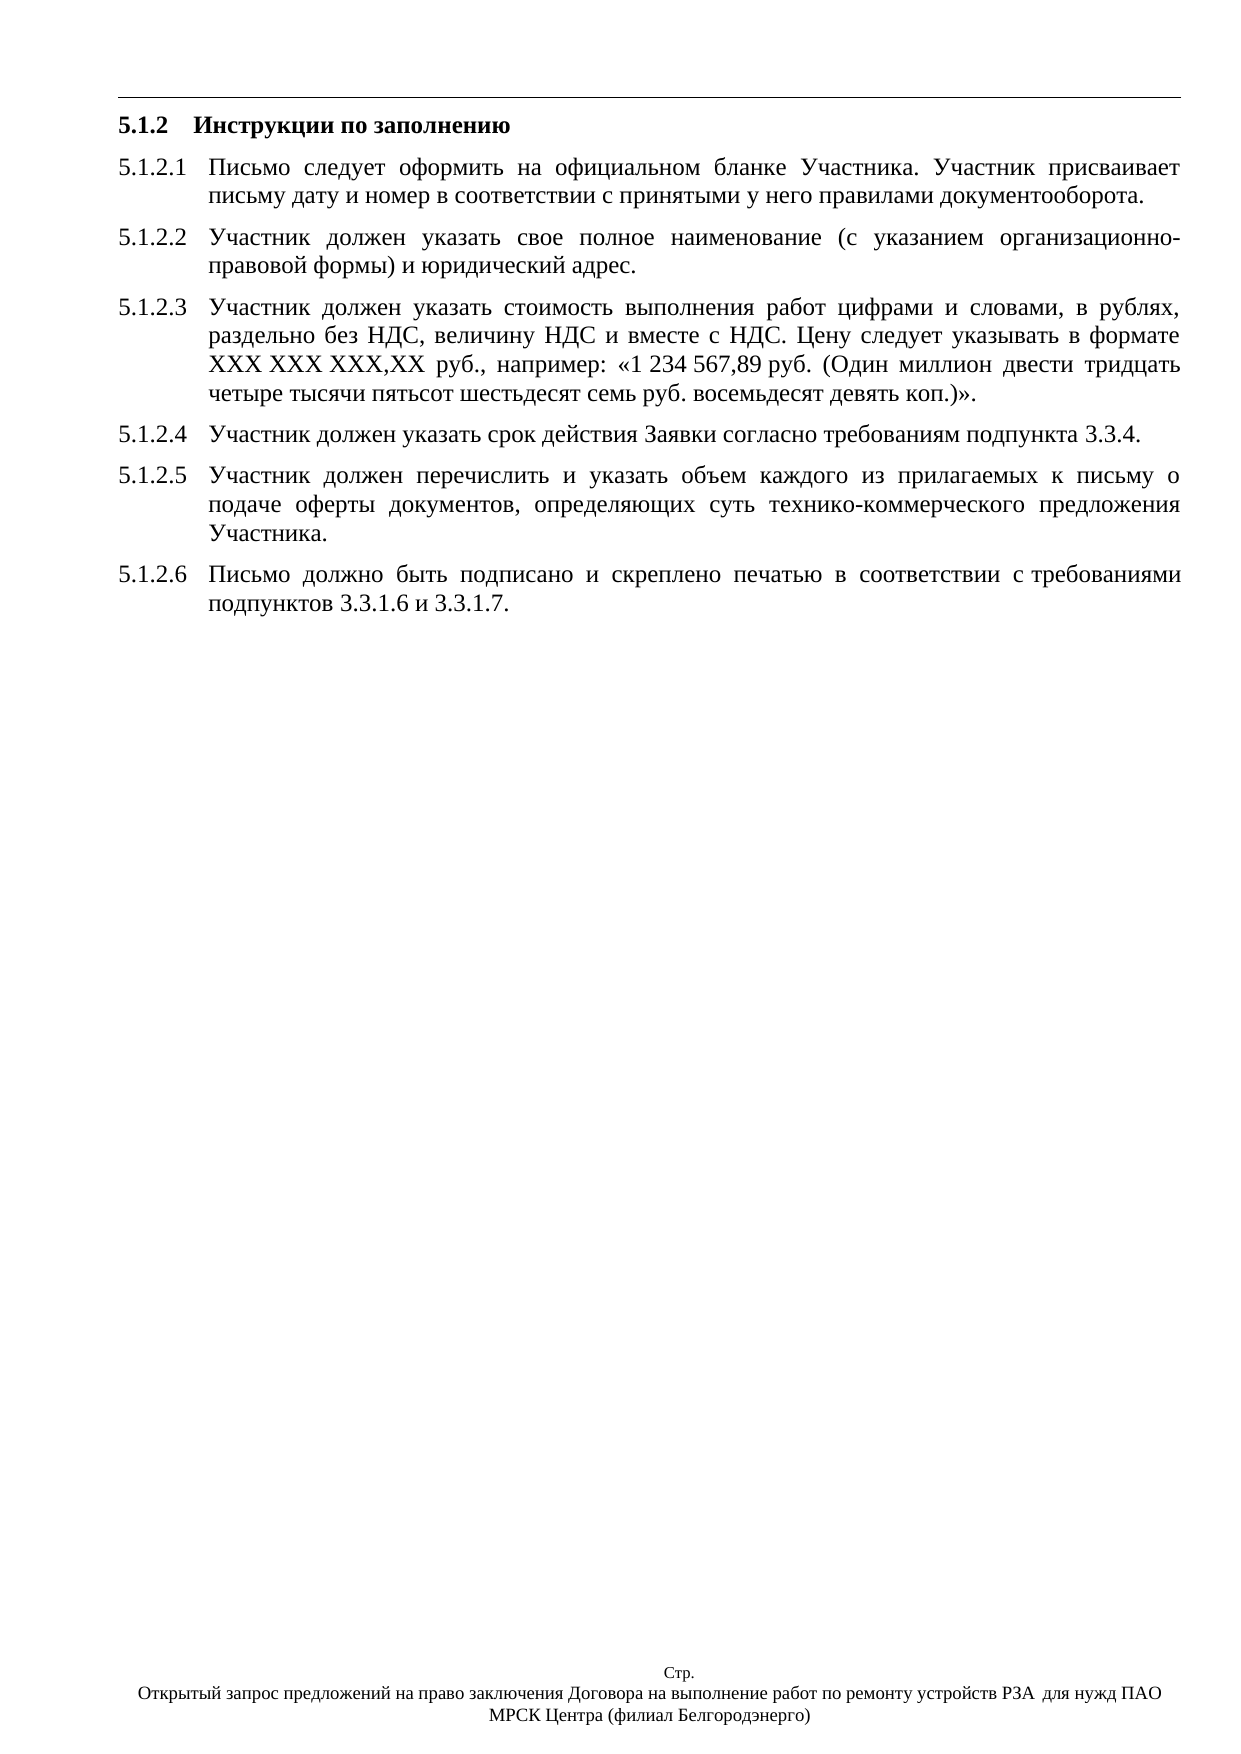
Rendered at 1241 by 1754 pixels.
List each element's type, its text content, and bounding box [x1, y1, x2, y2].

list Участник должен перечислить и указать объем каждого из прилагаемых к письму о подаче оферты документов, определяющих суть технико-коммерческого предложения Участника. [118, 461, 1181, 547]
list Письмо следует оформить на официальном бланке Участника. Участник присваивает письму дату и номер в соответствии с принятыми у него правилами документооборота. [118, 152, 1181, 209]
list Участник должен указать стоимость выполнения работ цифрами и словами, в рублях, раздельно без НДС, величину НДС и вместе с НДС. Цену следует указывать в формате ХХХ ХХХ ХХХ,ХХ руб., например: «1 234 567,89 руб. (Один миллион двести тридцать четыре тысячи пятьсот шестьдесят семь руб. восемьдесят девять коп.)». [118, 292, 1181, 407]
subtitle Инструкции по заполнению [118, 111, 1181, 139]
list Участник должен указать свое полное наименование (с указанием организационно-правовой формы) и юридический адрес. [118, 222, 1181, 279]
list Письмо должно быть подписано и скреплено печатью в соответствии с требованиями подпунктов 3.3.1.6 и 3.3.1.7. [118, 559, 1181, 617]
list Участник должен указать срок действия Заявки согласно требованиям подпункта 3.3.4. [118, 419, 1181, 448]
